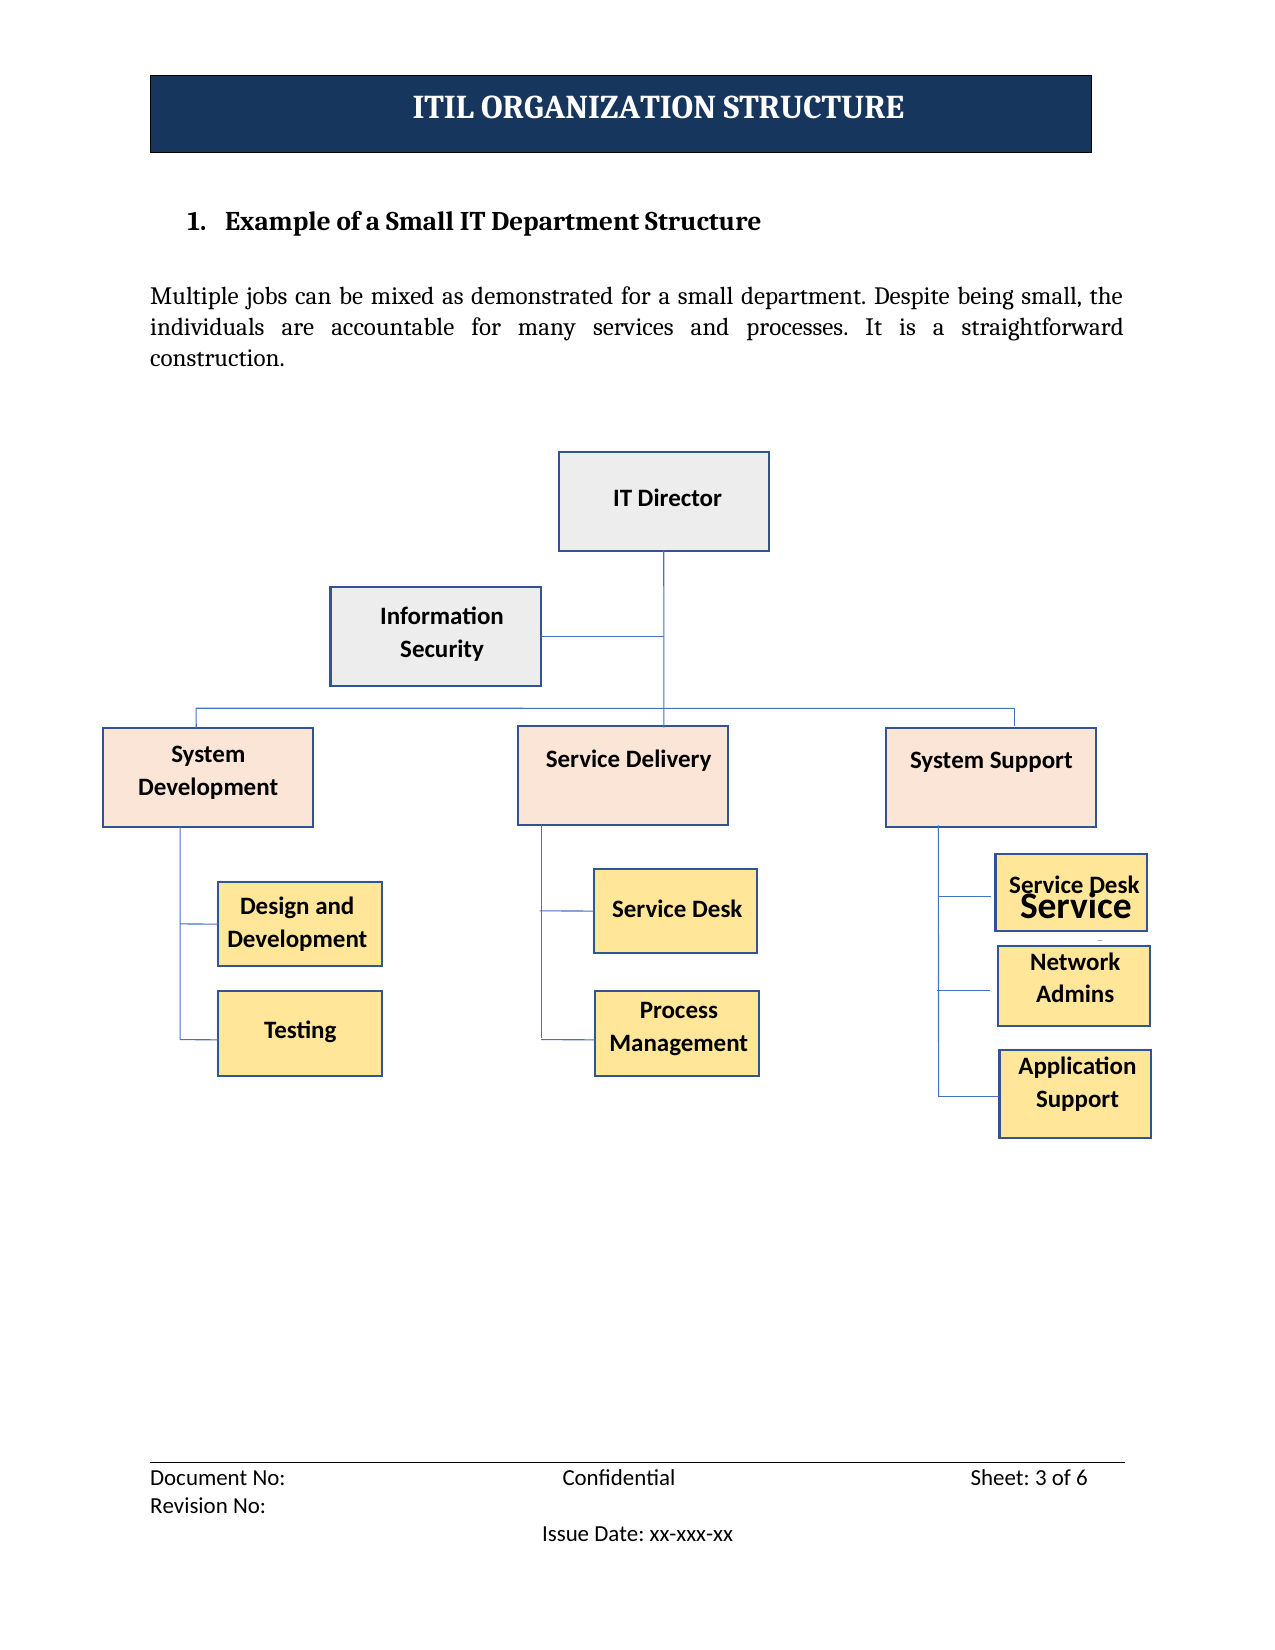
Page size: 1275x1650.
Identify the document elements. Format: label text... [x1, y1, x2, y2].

text Multiple jobs can be mixed as demonstrated for a small department. Despite being small, the individuals are accountable for many services and processes. It is a straightforward construction. [150, 282, 1125, 373]
subtitle Example of a Small IT Department Structure [187, 206, 1125, 237]
